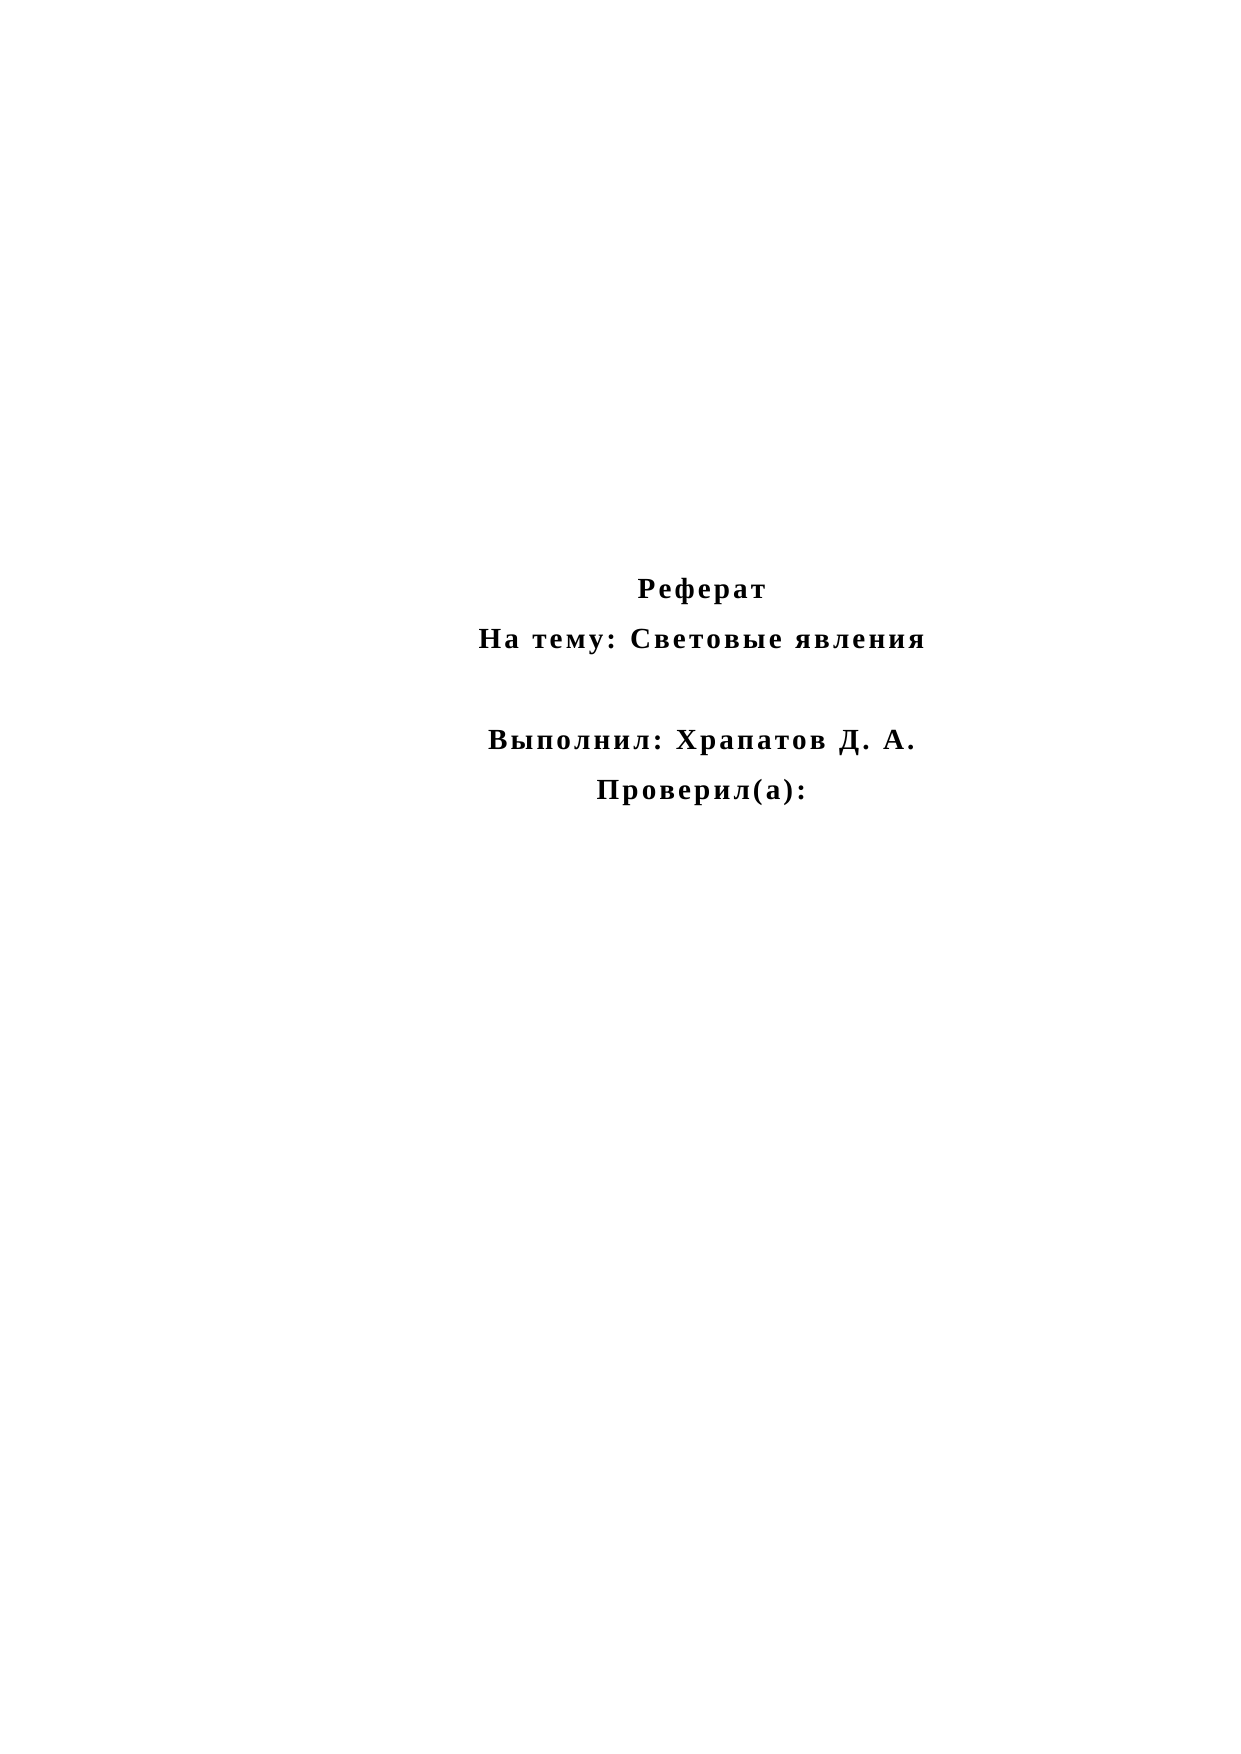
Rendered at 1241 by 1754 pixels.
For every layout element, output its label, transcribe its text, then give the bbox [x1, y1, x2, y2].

text Выполнил: Храпатов Д. А. [177, 722, 1152, 755]
text Реферат [177, 571, 1152, 604]
text На тему: Световые явления [177, 621, 1152, 655]
text Проверил(а): [177, 772, 1152, 806]
